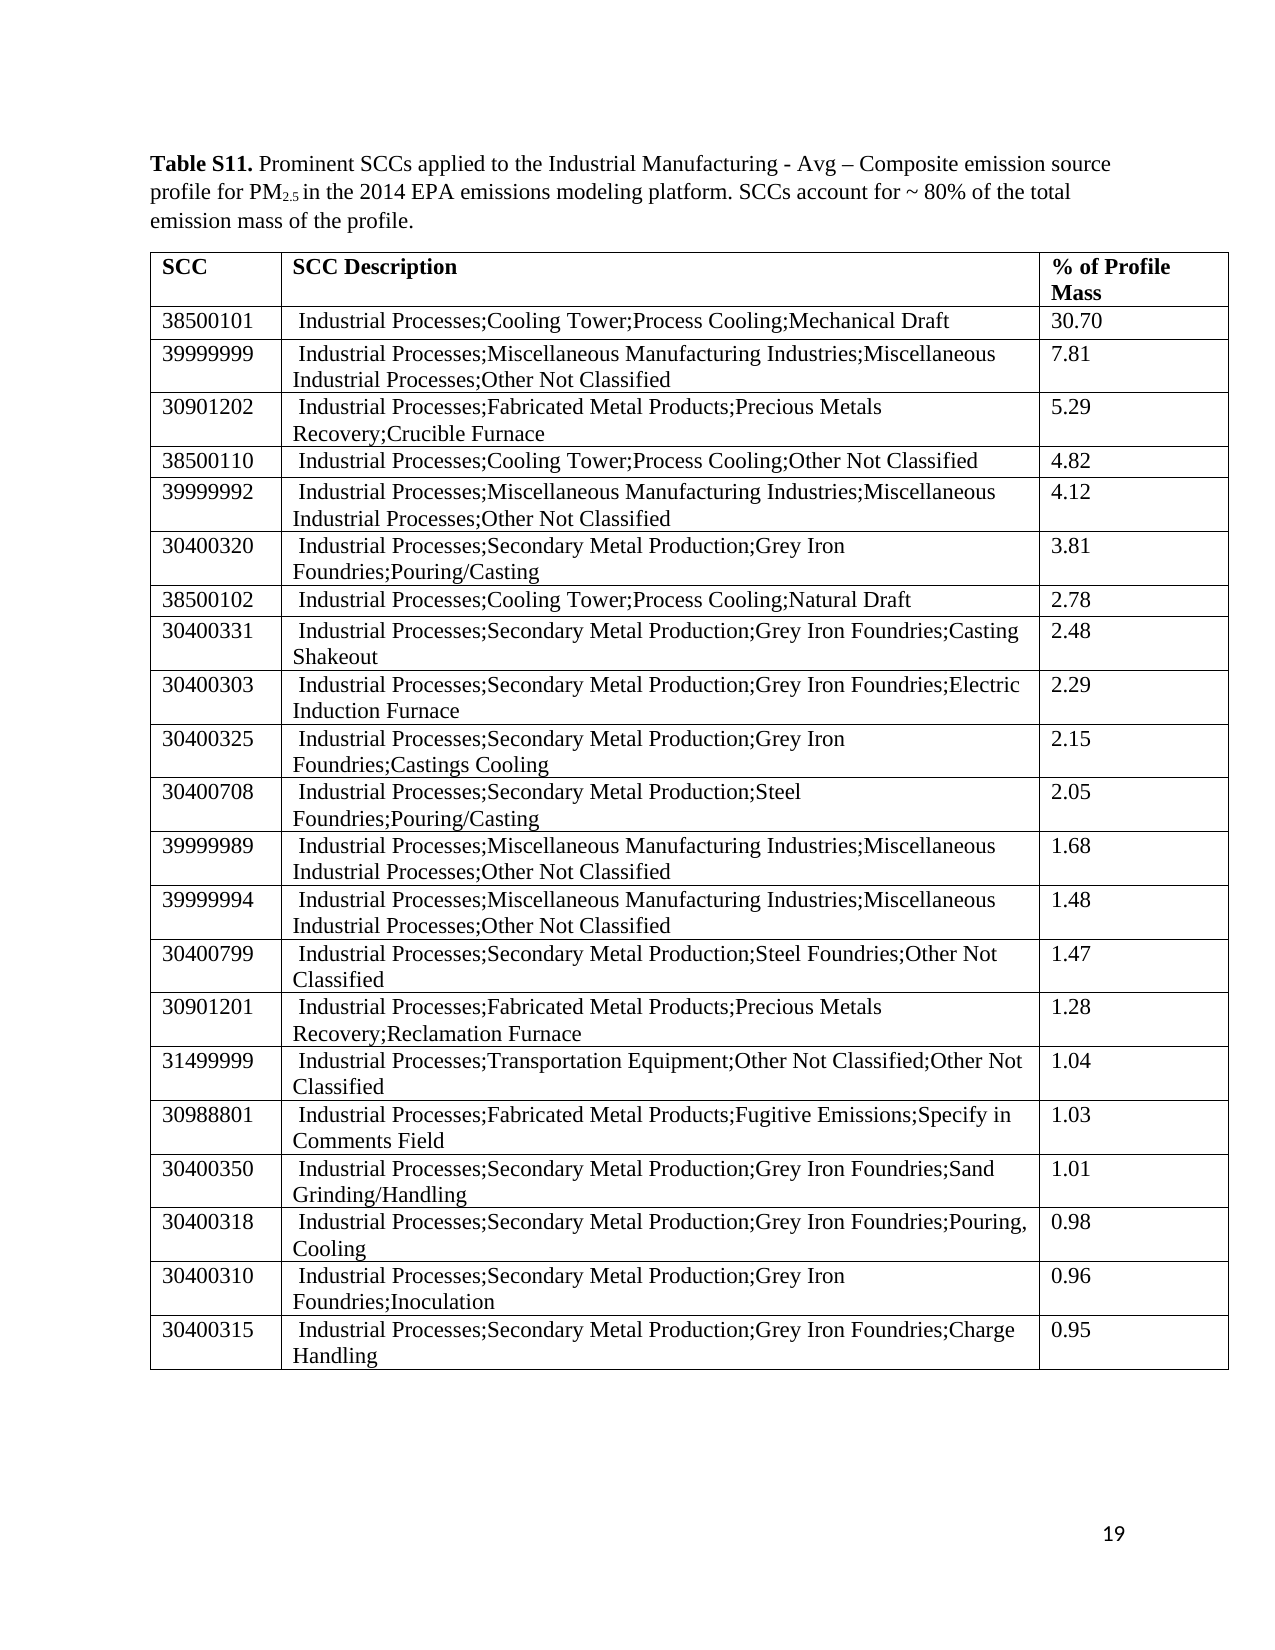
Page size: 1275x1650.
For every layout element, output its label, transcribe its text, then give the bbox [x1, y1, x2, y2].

table_cell Industrial Processes;Miscellaneous Manufacturing Industries;Miscellaneous Industrial Processes;Other Not Classified [282, 886, 1039, 938]
text Table S11. Prominent SCCs applied to the Industrial Manufacturing - Avg – Composite emission source profile for PM2.5 in the 2014 EPA emissions modeling platform. SCCs account for ~ 80% of the total emission mass of the profile. [150, 150, 1125, 233]
table_cell 0.96 [1040, 1262, 1228, 1315]
table_cell 39999989 [151, 832, 281, 885]
table_cell 4.12 [1040, 478, 1228, 531]
table_header % of Profile Mass [1040, 253, 1228, 306]
table_cell 1.03 [1040, 1101, 1228, 1153]
table_cell Industrial Processes;Fabricated Metal Products;Fugitive Emissions;Specify in Comments Field [282, 1101, 1039, 1153]
table_cell 30400320 [151, 532, 281, 585]
table_cell 30400708 [151, 778, 281, 831]
table_cell 30.70 [1040, 307, 1228, 338]
table_cell Industrial Processes;Cooling Tower;Process Cooling;Natural Draft [282, 586, 1039, 616]
table_cell 1.01 [1040, 1155, 1228, 1207]
table_cell 4.82 [1040, 447, 1228, 477]
table_cell Industrial Processes;Transportation Equipment;Other Not Classified;Other Not Classified [282, 1047, 1039, 1100]
table_cell Industrial Processes;Secondary Metal Production;Grey Iron Foundries;Electric Induction Furnace [282, 671, 1039, 723]
table_cell 39999999 [151, 340, 281, 392]
table_cell Industrial Processes;Cooling Tower;Process Cooling;Other Not Classified [282, 447, 1039, 477]
table_cell 5.29 [1040, 393, 1228, 446]
table_cell 2.15 [1040, 725, 1228, 777]
table_cell 30400350 [151, 1155, 281, 1207]
table_cell 30400315 [151, 1316, 281, 1368]
table_cell 1.68 [1040, 832, 1228, 885]
table_cell 38500101 [151, 307, 281, 338]
table_header SCC Description [282, 253, 1039, 306]
table_cell 7.81 [1040, 340, 1228, 392]
table_cell 39999992 [151, 478, 281, 531]
table_cell Industrial Processes;Secondary Metal Production;Steel Foundries;Pouring/Casting [282, 778, 1039, 831]
table_cell Industrial Processes;Secondary Metal Production;Grey Iron Foundries;Pouring/Casting [282, 532, 1039, 585]
table_cell 31499999 [151, 1047, 281, 1100]
table_cell 0.95 [1040, 1316, 1228, 1368]
table_cell Industrial Processes;Secondary Metal Production;Steel Foundries;Other Not Classified [282, 940, 1039, 992]
table_cell 30400325 [151, 725, 281, 777]
table_cell Industrial Processes;Secondary Metal Production;Grey Iron Foundries;Castings Cooling [282, 725, 1039, 777]
table_cell 2.78 [1040, 586, 1228, 616]
table_cell Industrial Processes;Secondary Metal Production;Grey Iron Foundries;Casting Shakeout [282, 617, 1039, 670]
table_cell Industrial Processes;Fabricated Metal Products;Precious Metals Recovery;Crucible Furnace [282, 393, 1039, 446]
table_cell 39999994 [151, 886, 281, 938]
table_cell Industrial Processes;Secondary Metal Production;Grey Iron Foundries;Charge Handling [282, 1316, 1039, 1368]
table_cell Industrial Processes;Secondary Metal Production;Grey Iron Foundries;Pouring, Cooling [282, 1208, 1039, 1261]
table_cell Industrial Processes;Cooling Tower;Process Cooling;Mechanical Draft [282, 307, 1039, 338]
table_cell Industrial Processes;Secondary Metal Production;Grey Iron Foundries;Sand Grinding/Handling [282, 1155, 1039, 1207]
table_cell 1.47 [1040, 940, 1228, 992]
table_cell Industrial Processes;Secondary Metal Production;Grey Iron Foundries;Inoculation [282, 1262, 1039, 1315]
table_cell 2.29 [1040, 671, 1228, 723]
table_cell 30400310 [151, 1262, 281, 1315]
table_cell 38500102 [151, 586, 281, 616]
table_cell 30400799 [151, 940, 281, 992]
table_cell 30400331 [151, 617, 281, 670]
table_cell 2.48 [1040, 617, 1228, 670]
table_cell 2.05 [1040, 778, 1228, 831]
table_cell 38500110 [151, 447, 281, 477]
table_cell 30400318 [151, 1208, 281, 1261]
table_cell 30901202 [151, 393, 281, 446]
table_header SCC [151, 253, 281, 306]
table_cell 0.98 [1040, 1208, 1228, 1261]
table_cell 3.81 [1040, 532, 1228, 585]
table_cell Industrial Processes;Miscellaneous Manufacturing Industries;Miscellaneous Industrial Processes;Other Not Classified [282, 478, 1039, 531]
table_cell 1.28 [1040, 993, 1228, 1046]
table_cell Industrial Processes;Miscellaneous Manufacturing Industries;Miscellaneous Industrial Processes;Other Not Classified [282, 340, 1039, 392]
table_cell Industrial Processes;Miscellaneous Manufacturing Industries;Miscellaneous Industrial Processes;Other Not Classified [282, 832, 1039, 885]
table_cell 30901201 [151, 993, 281, 1046]
table_cell 30988801 [151, 1101, 281, 1153]
table_cell Industrial Processes;Fabricated Metal Products;Precious Metals Recovery;Reclamation Furnace [282, 993, 1039, 1046]
table_cell 1.04 [1040, 1047, 1228, 1100]
table_cell 1.48 [1040, 886, 1228, 938]
table_cell 30400303 [151, 671, 281, 723]
